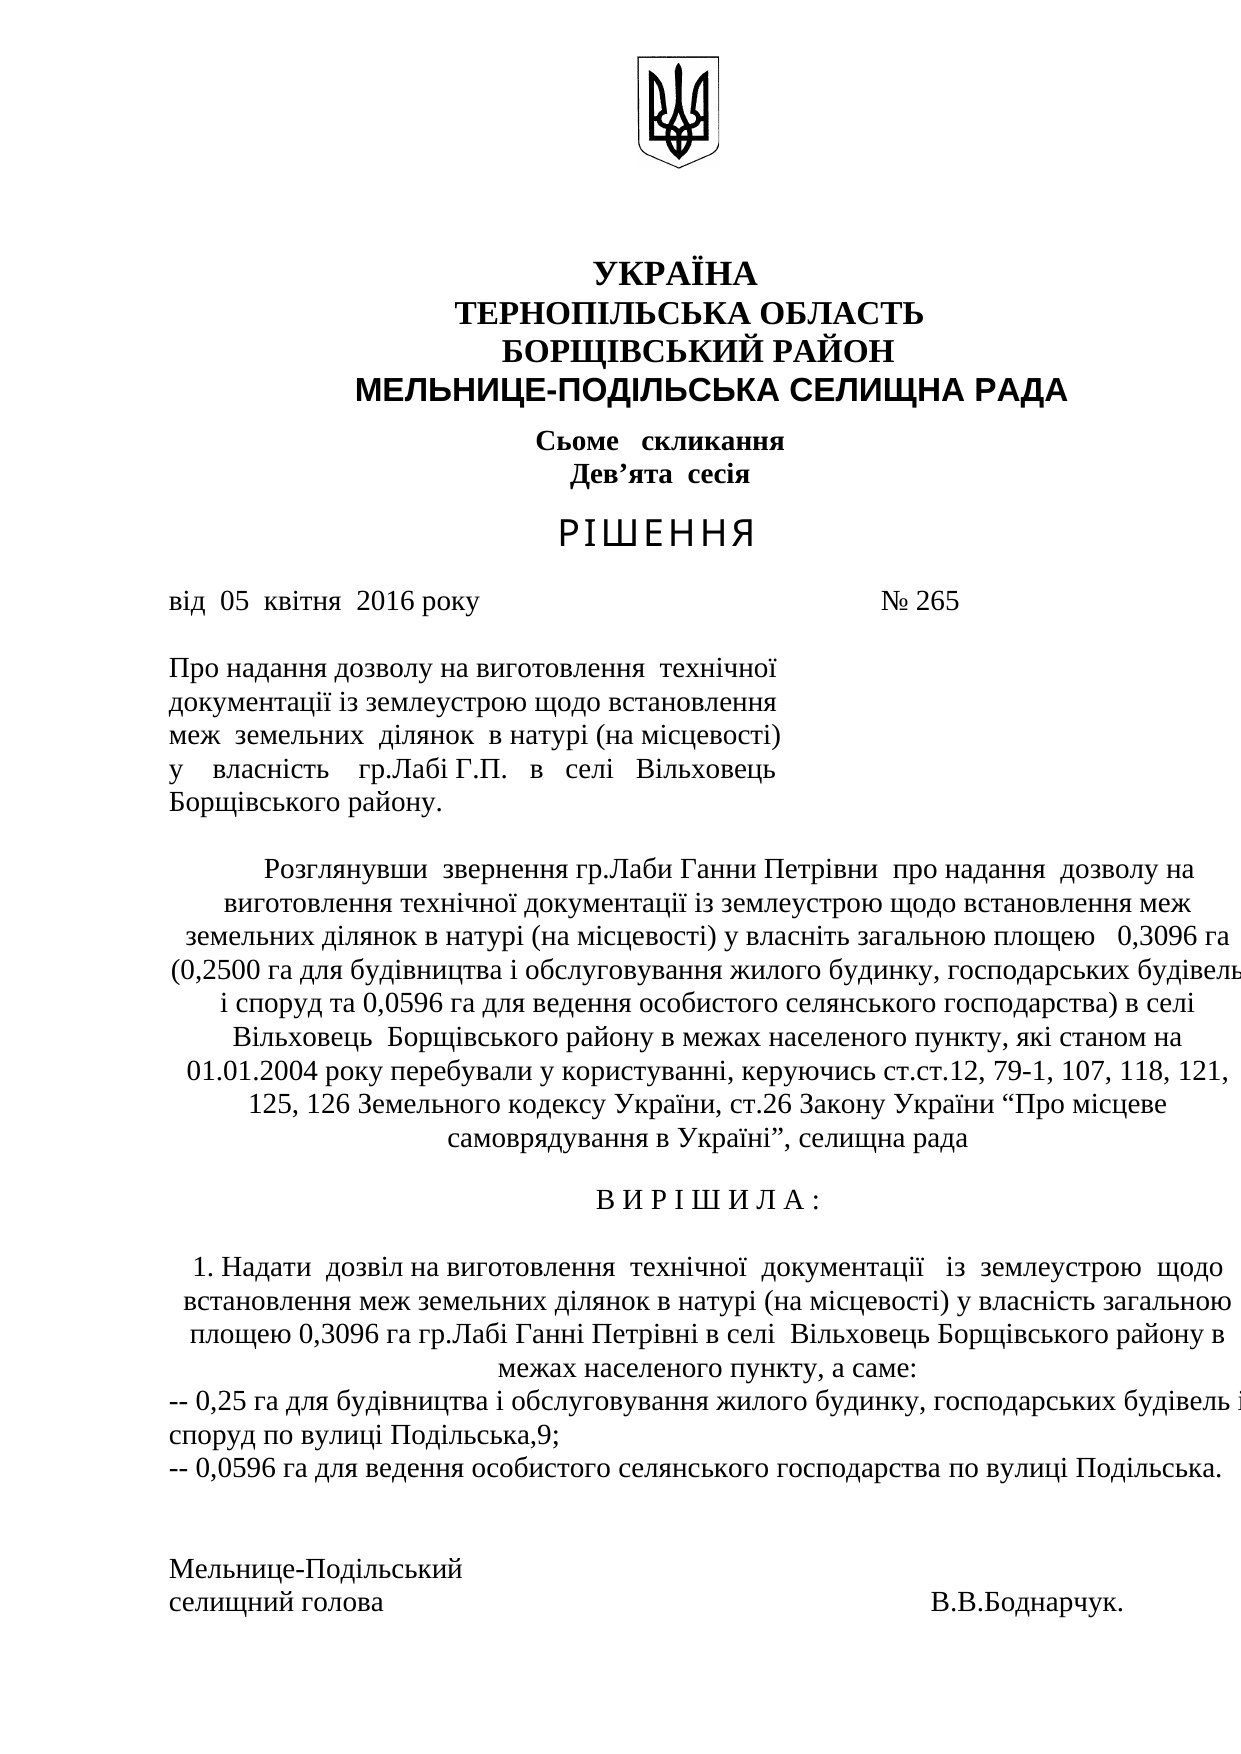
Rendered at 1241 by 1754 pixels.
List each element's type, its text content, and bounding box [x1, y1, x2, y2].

text -- для будівництва і обслуговування жилого будинку, господарських будівель і споруд по вулиці Подільська,9; [169, 1383, 1240, 1450]
subtitle документації із землеустрою щодо встановлення меж земельних ділянок в натурі (на місцевості) [169, 684, 1181, 751]
text УКРАЇНА [169, 252, 1181, 293]
text БОРЩІВСЬКИЙ РАЙОН [169, 331, 1144, 370]
text МЕЛЬНИЦЕ-ПОДІЛЬСЬКА СЕЛИЩНА РАДА [169, 370, 1144, 408]
text Сьоме скликання [169, 423, 1144, 456]
subtitle Розглянувши звернення гр.Лаби Ганни Петрівни про надання дозволу на виготовлення технічної документації із землеустрою щодо встановлення меж земельних ділянок в натурі (на місцевості) у власніть загальною площею ( для будівництва і обслуговування жилого будинку, господарських будівель і споруд та для ведення особистого селянського господарства) в селі Вільховець Борщівського району в межах населеного пункту, які станом на 01.01.2004 року перебували у користуванні, керуючись ст.ст.12, 79-1, 107, 118, 121, 125, 126 Земельного кодексу України, ст.26 Закону України “Про місцеве самоврядування в Україні”, селищна рада [169, 851, 1240, 1153]
subtitle Борщівського району. [169, 784, 1181, 818]
text від 05 квітня 2016 року № 265 [169, 583, 1144, 617]
text -- для ведення особистого селянського господарства по вулиці Подільська. [169, 1450, 1240, 1484]
subtitle Про надання дозволу на виготовлення технічної [169, 650, 1181, 684]
text ТЕРНОПІЛЬСЬКА ОБЛАСТЬ [169, 293, 1144, 331]
subtitle у власність гр.Лабі Г.П. в селі Вільховець [169, 751, 1181, 784]
text Дев’ята сесія [169, 456, 1144, 490]
text селищний голова В.В.Боднарчук. [169, 1584, 1181, 1618]
text РІШЕННЯ [169, 506, 1144, 557]
text В И Р І Ш И Л А : [169, 1182, 1240, 1216]
subtitle 1. Надати дозвіл на виготовлення технічної документації із землеустрою щодо встановлення меж земельних ділянок в натурі (на місцевості) у власність загальною площею гр.Лабі Ганні Петрівні в селі Вільховець Борщівського району в межах населеного пункту, а саме: [169, 1249, 1240, 1383]
text Мельнице-Подільський [169, 1551, 1181, 1584]
